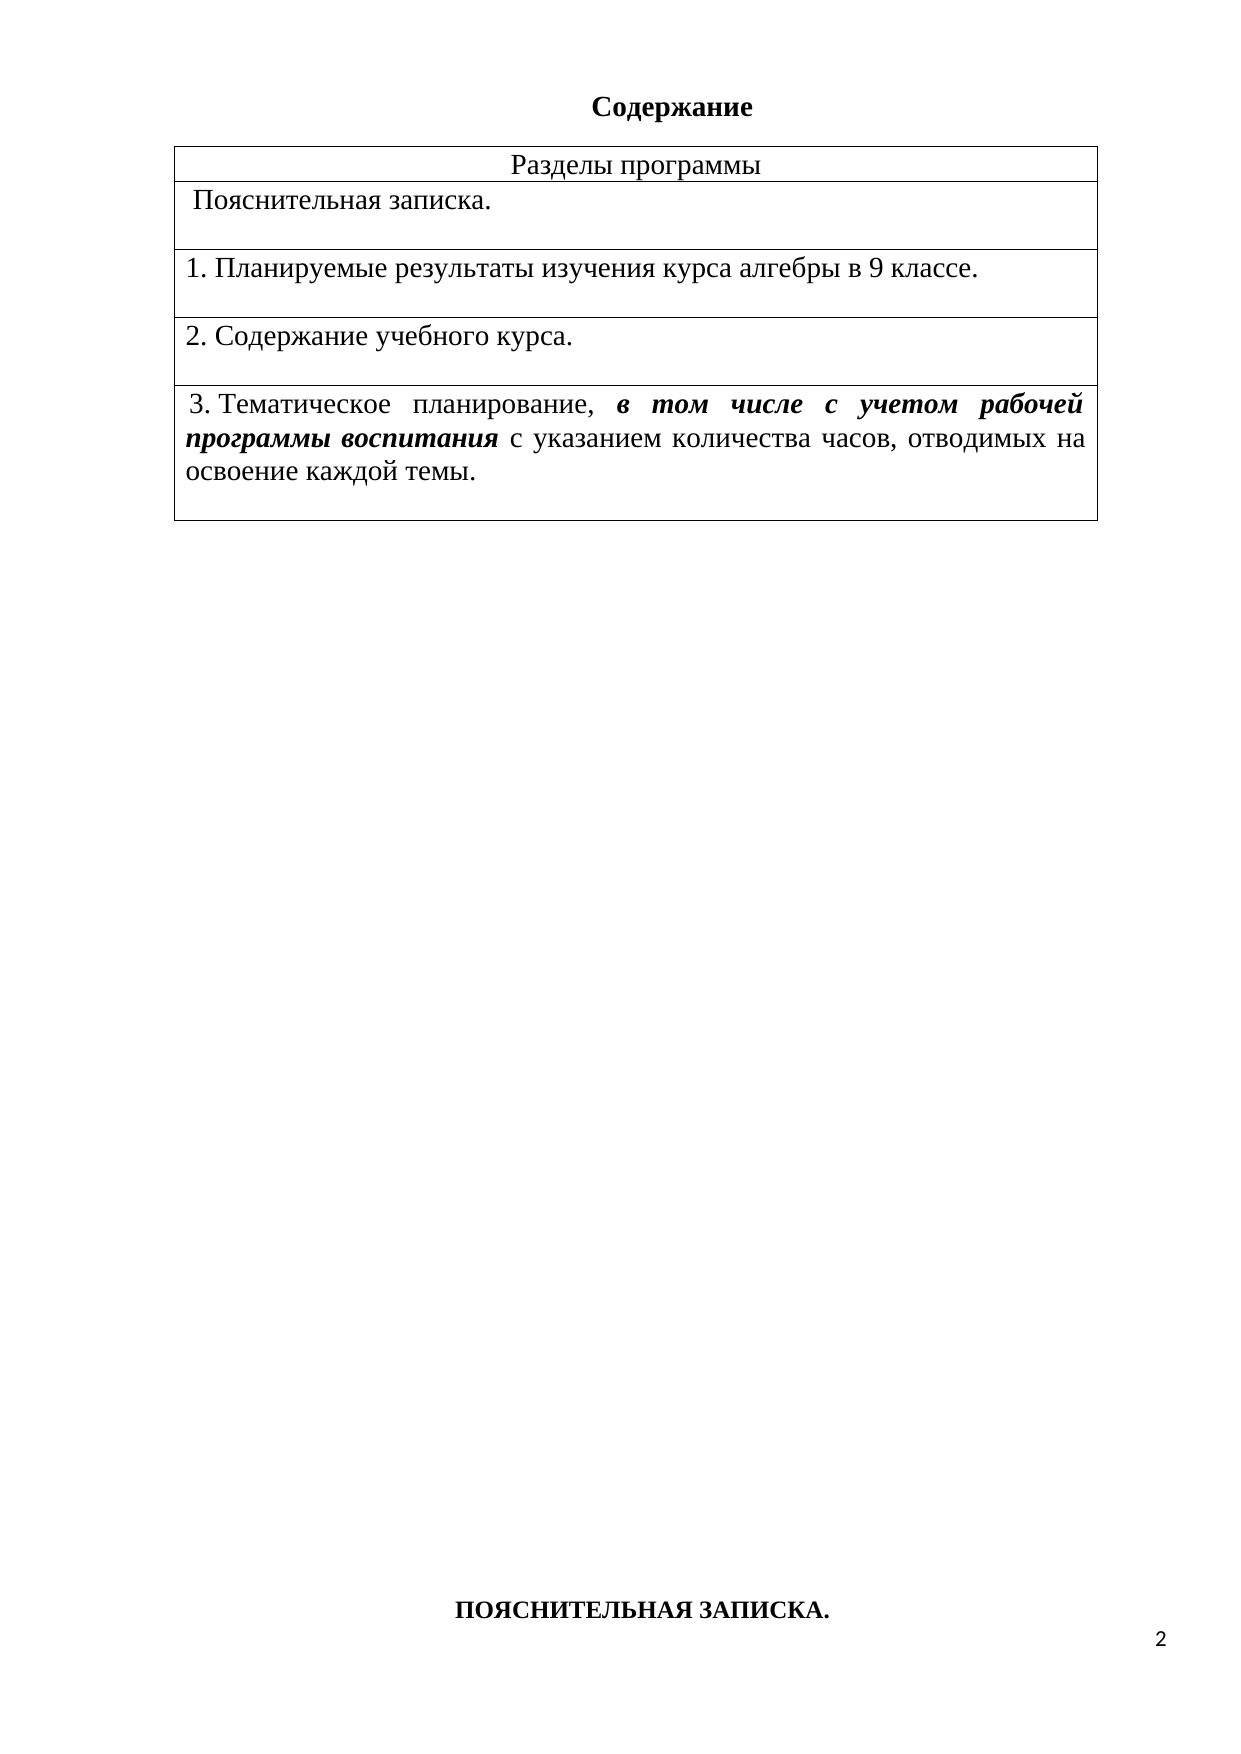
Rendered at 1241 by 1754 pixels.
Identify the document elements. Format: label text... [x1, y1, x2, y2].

text Содержание [177, 89, 1167, 122]
table_cell 2. Содержание учебного курса. [175, 318, 1097, 385]
table_cell 3. Тематическое планирование, в том числе с учетом рабочей программы воспитания с указанием количества часов, отводимых на освоение каждой темы. [175, 386, 1097, 520]
table_cell 1. Планируемые результаты изучения курса алгебры в 9 классе. [175, 250, 1097, 317]
table_cell Пояснительная записка. [175, 182, 1097, 249]
text ПОЯСНИТЕЛЬНАЯ ЗАПИСКА. [118, 1595, 1167, 1623]
table_header Разделы программы [175, 147, 1097, 181]
